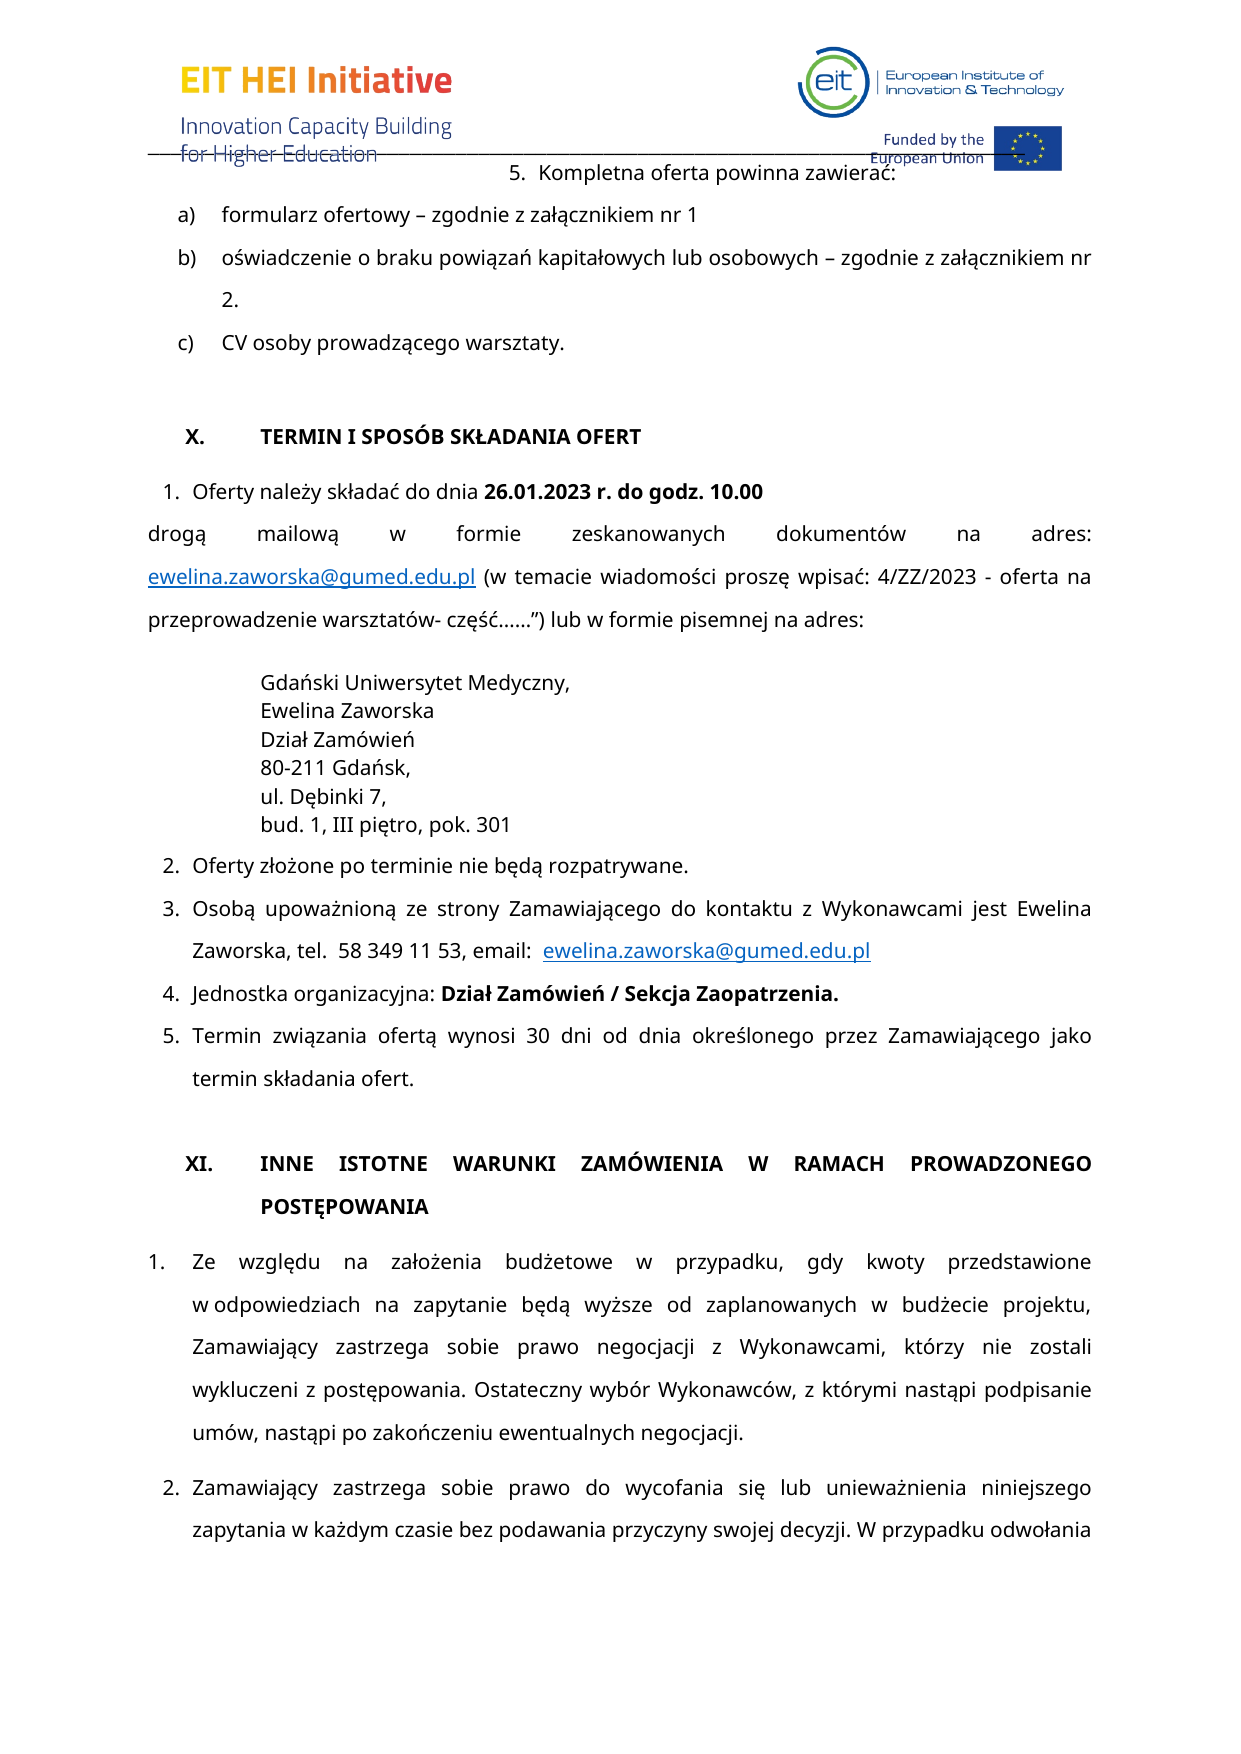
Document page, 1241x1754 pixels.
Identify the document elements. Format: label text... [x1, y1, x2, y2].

picture [779, 9, 1166, 210]
list Oferty złożone po terminie nie będą rozpatrywane. [162, 851, 1093, 880]
list Osobą upoważnioną ze strony Zamawiającego do kontaktu z Wykonawcami jest Ewelina Zaworska, tel. 58 349 11 53, email: ewelina.zaworska@gumed.edu.pl [162, 894, 1093, 965]
list Termin związania ofertą wynosi 30 dni od dnia określonego przez Zamawiającego jako termin składania ofert. [162, 1022, 1093, 1093]
text ul. Dębinki 7, [260, 782, 1093, 810]
list Kompletna oferta powinna zawierać: [148, 158, 1093, 186]
list CV osoby prowadzącego warsztaty. [177, 328, 1093, 357]
text Gdański Uniwersytet Medyczny, [260, 668, 1093, 697]
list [162, 1473, 1093, 1544]
list INNE ISTOTNE WARUNKI ZAMÓWIENIA W RAMACH PROWADZONEGO POSTĘPOWANIA [185, 1149, 1093, 1221]
picture [153, 27, 490, 174]
list oświadczenie o braku powiązań kapitałowych lub osobowych – zgodnie z załącznikiem nr 2. [177, 243, 1093, 314]
list formularz ofertowy – zgodnie z załącznikiem nr 1 [177, 200, 1093, 229]
text Ewelina Zaworska [260, 697, 1093, 725]
text bud. 1, III piętro, pok. 301 [260, 810, 1093, 839]
list Jednostka organizacyjna: Dział Zamówień / Sekcja Zaopatrzenia. [162, 979, 1093, 1007]
list Oferty należy składać do dnia 26.01.2023 r. do godz. 10.00 [162, 477, 1093, 505]
list TERMIN I SPOSÓB SKŁADANIA OFERT [185, 422, 1093, 450]
list Ze względu na założenia budżetowe w przypadku, gdy kwoty przedstawione w odpowiedziach na zapytanie będą wyższe od zaplanowanych w budżecie projektu, Zamawiający zastrzega sobie prawo negocjacji z Wykonawcami, którzy nie zostali wykluczeni z postępowania. Ostateczny wybór Wykonawców, z którymi nastąpi podpisanie umów, nastąpi po zakończeniu ewentualnych negocjacji. [148, 1247, 1093, 1446]
text drogą mailową w formie zeskanowanych dokumentów na adres: ewelina.zaworska@gumed.edu.pl (w temacie wiadomości proszę wpisać: 4/ZZ/2023 - oferta na przeprowadzenie warsztatów- część……”) lub w formie pisemnej na adres: [148, 519, 1093, 633]
text Dział Zamówień 80-211 Gdańsk, [260, 725, 1093, 782]
